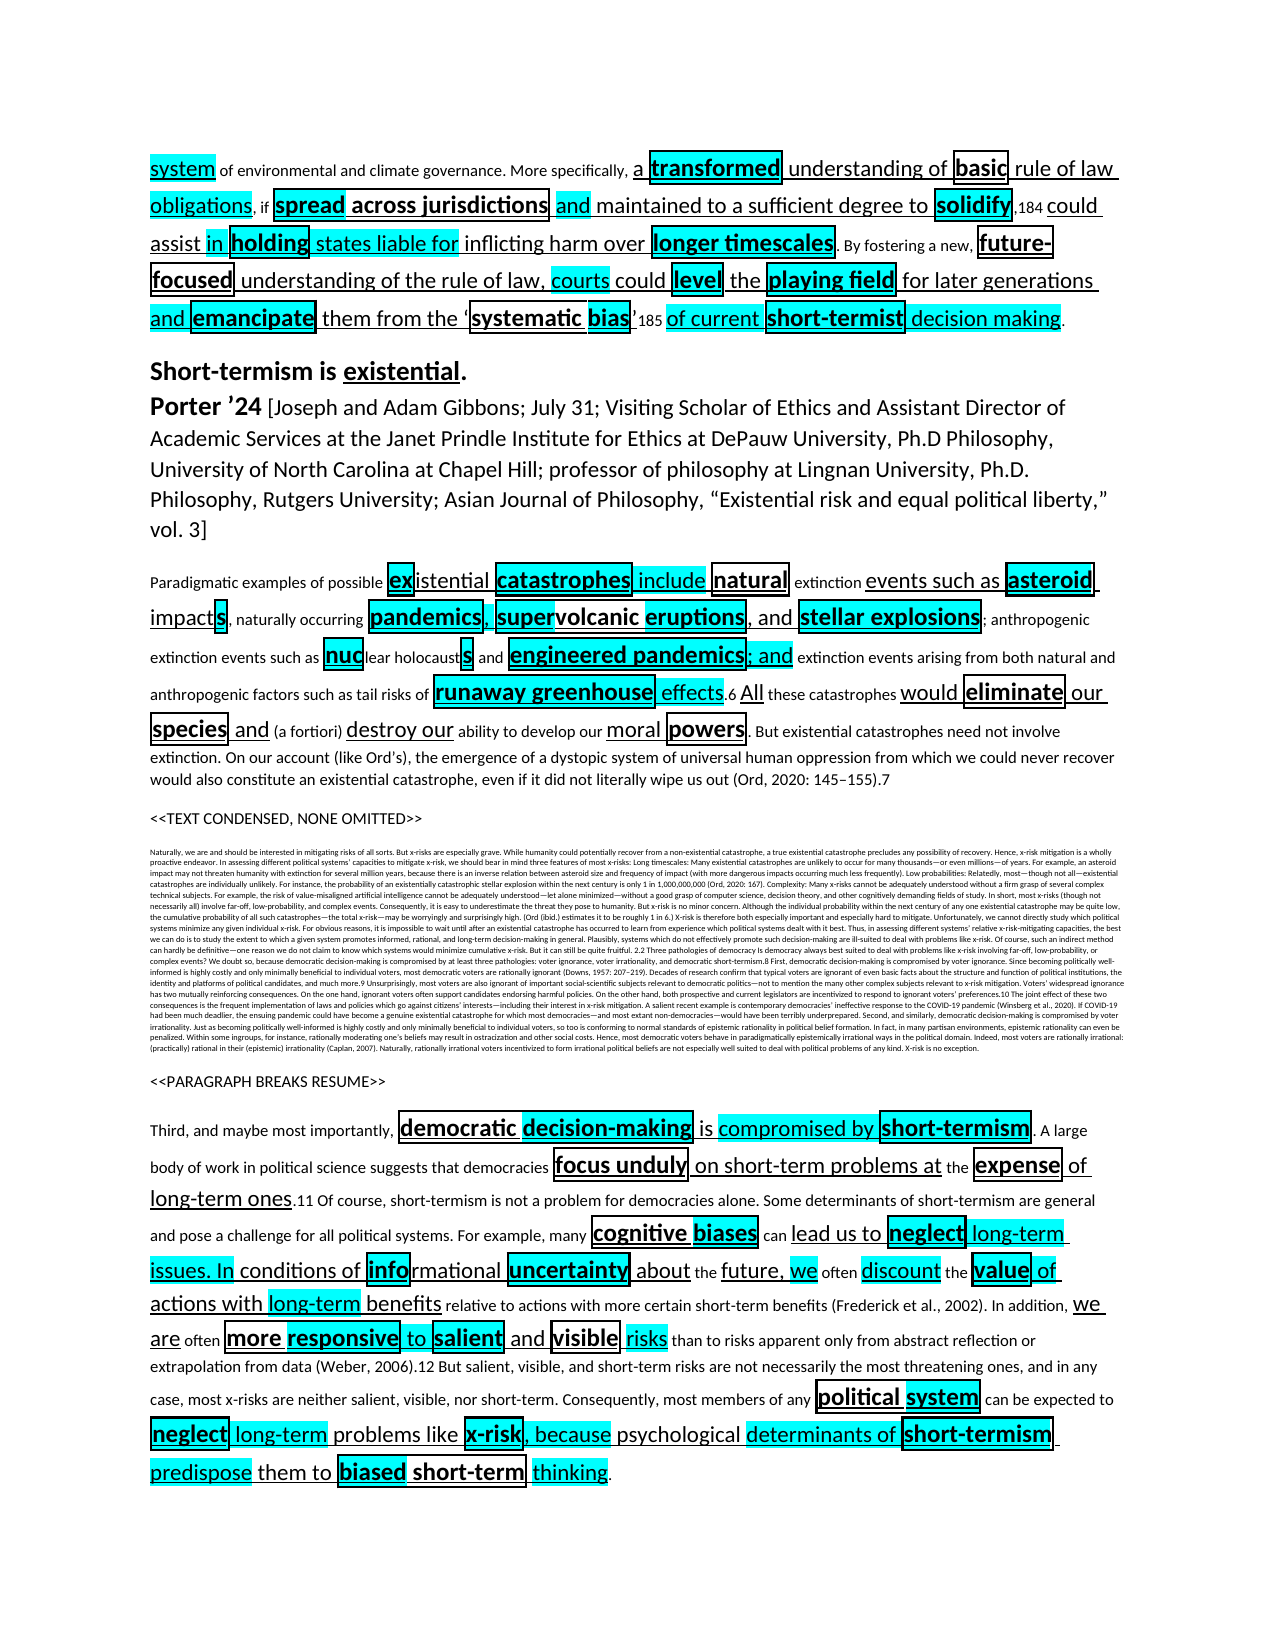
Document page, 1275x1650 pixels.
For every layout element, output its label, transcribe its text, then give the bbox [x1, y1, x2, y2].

subtitle Short-termism is existential. [150, 354, 1125, 387]
text <<TEXT CONDENSED, NONE OMITTED>> [150, 808, 1125, 828]
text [150, 150, 1125, 334]
text Porter ’24 [Joseph and Adam Gibbons; July 31; Visiting Scholar of Ethics and Assistant Director of Academic Services at the Janet Prindle Institute for Ethics at DePauw University, Ph.D Philosophy, University of North Carolina at Chapel Hill; professor of philosophy at Lingnan University, Ph.D. Philosophy, Rutgers University; Asian Journal of Philosophy, “Existential risk and equal political liberty,” vol. 3] [150, 389, 1125, 543]
text Paradigmatic examples of possible existential catastrophes include natural extinction events such as asteroid impacts, naturally occurring pandemics, supervolcanic eruptions, and stellar explosions; anthropogenic extinction events such as nuclear holocausts and engineered pandemics; and extinction events arising from both natural and anthropogenic factors such as tail risks of runaway greenhouse effects.6 All these catastrophes would eliminate our species and (a fortiori) destroy our ability to develop our moral powers. But existential catastrophes need not involve extinction. On our account (like Ord’s), the emergence of a dystopic system of universal human oppression from which we could never recover would also constitute an existential catastrophe, even if it did not literally wipe us out (Ord, 2020: 145–155).7 [150, 562, 1125, 790]
text Third, and maybe most importantly, democratic decision-making is compromised by short-termism. A large body of work in political science suggests that democracies focus unduly on short-term problems at the expense of long-term ones.11 Of course, short-termism is not a problem for democracies alone. Some determinants of short-termism are general and pose a challenge for all political systems. For example, many cognitive biases can lead us to neglect long-term issues. In conditions of informational uncertainty about the future, we often discount the value of actions with long-term benefits relative to actions with more certain short-term benefits (Frederick et al., 2002). In addition, we are often more responsive to salient and visible risks than to risks apparent only from abstract reflection or extrapolation from data (Weber, 2006).12 But salient, visible, and short-term risks are not necessarily the most threatening ones, and in any case, most x-risks are neither salient, visible, nor short-term. Consequently, most members of any political system can be expected to neglect long-term problems like x-risk, because psychological determinants of short-termism predispose them to biased short-term thinking. [150, 1110, 1125, 1488]
text <<PARAGRAPH BREAKS RESUME>> [150, 1071, 1125, 1092]
